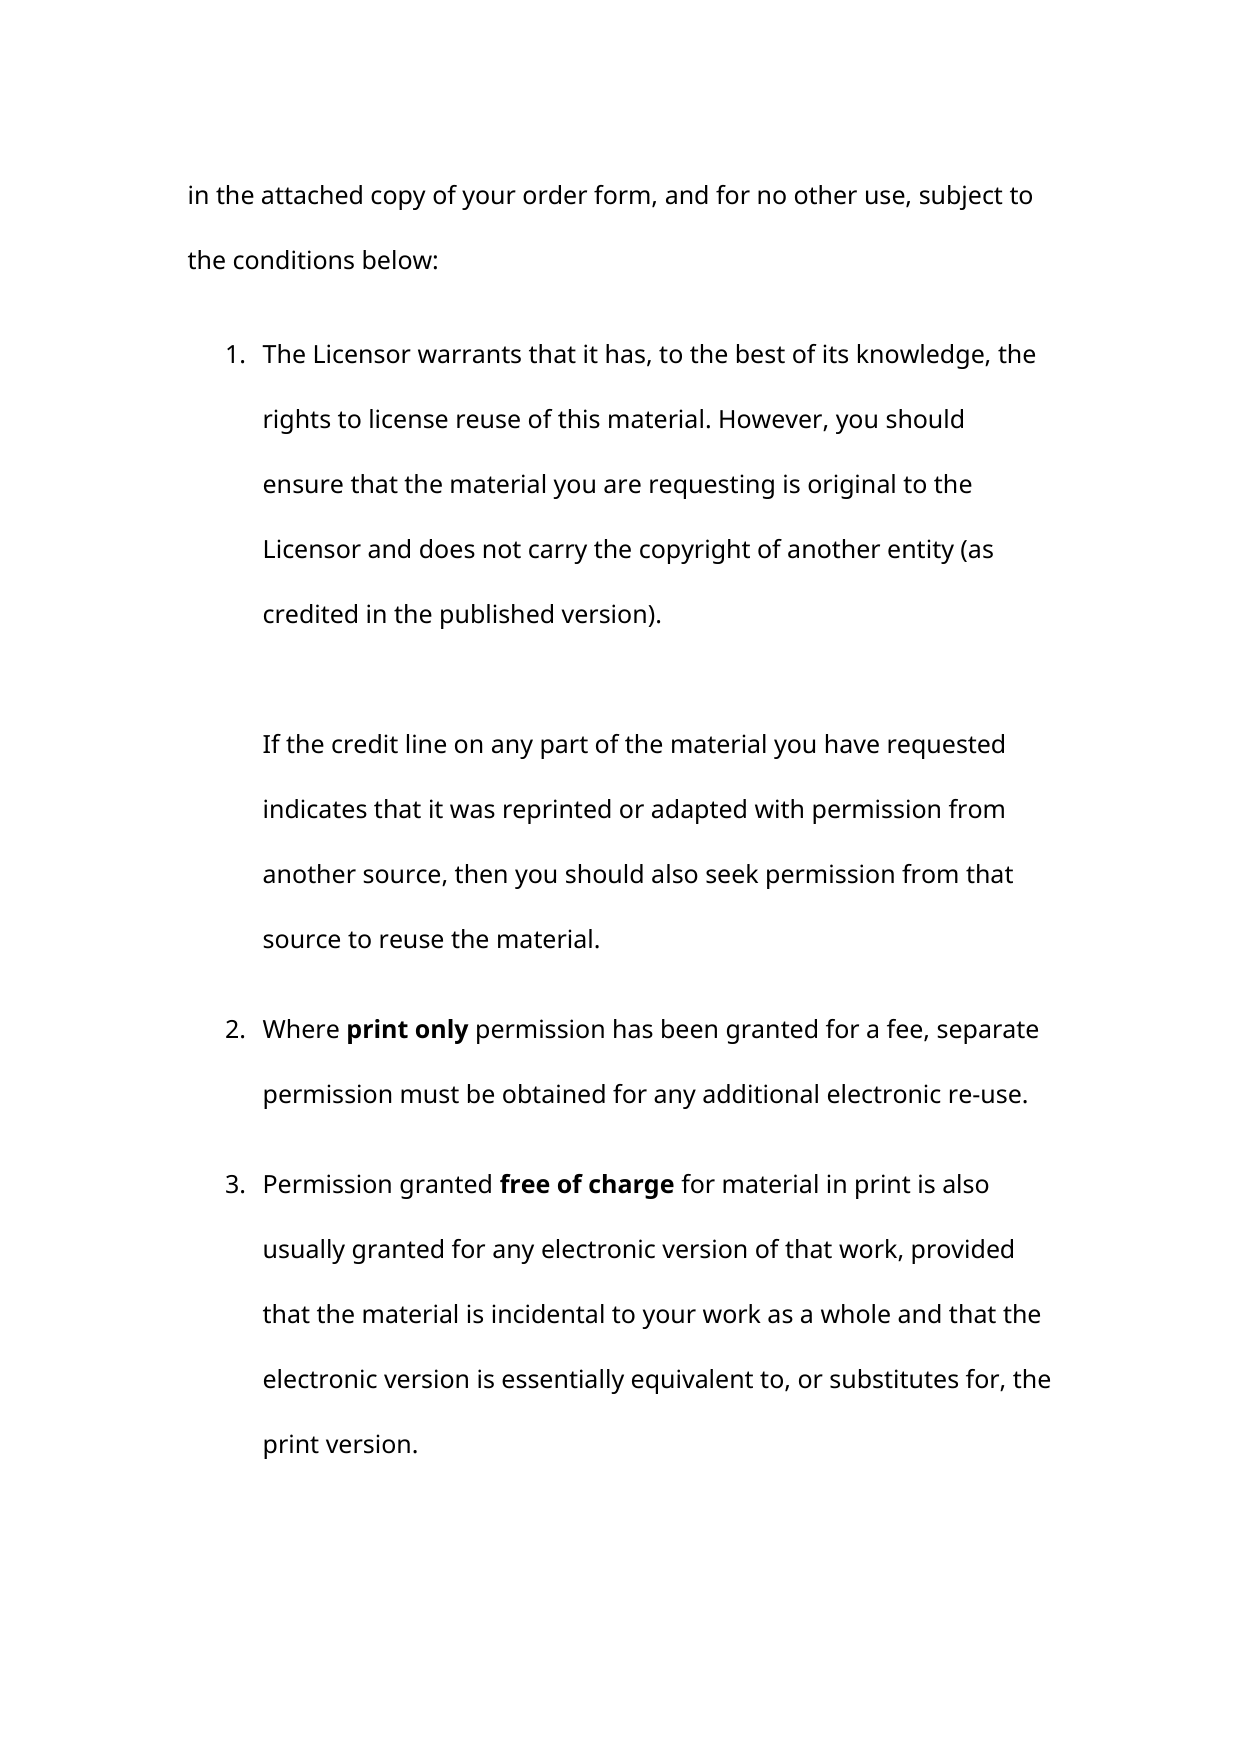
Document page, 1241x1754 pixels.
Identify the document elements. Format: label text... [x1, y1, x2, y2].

list The Licensor warrants that it has, to the best of its knowledge, the rights to license reuse of this material. However, you should ensure that the material you are requesting is original to the Licensor and does not carry the copyright of another entity (as credited in the published version). If the credit line on any part of the material you have requested indicates that it was reprinted or adapted with permission from another source, then you should also seek permission from that source to reuse the material. [225, 321, 1053, 971]
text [187, 162, 1053, 292]
list Where print only permission has been granted for a fee, separate permission must be obtained for any additional electronic re-use. [225, 996, 1053, 1126]
list Permission granted free of charge for material in print is also usually granted for any electronic version of that work, provided that the material is incidental to your work as a whole and that the electronic version is essentially equivalent to, or substitutes for, the print version. [225, 1151, 1053, 1476]
